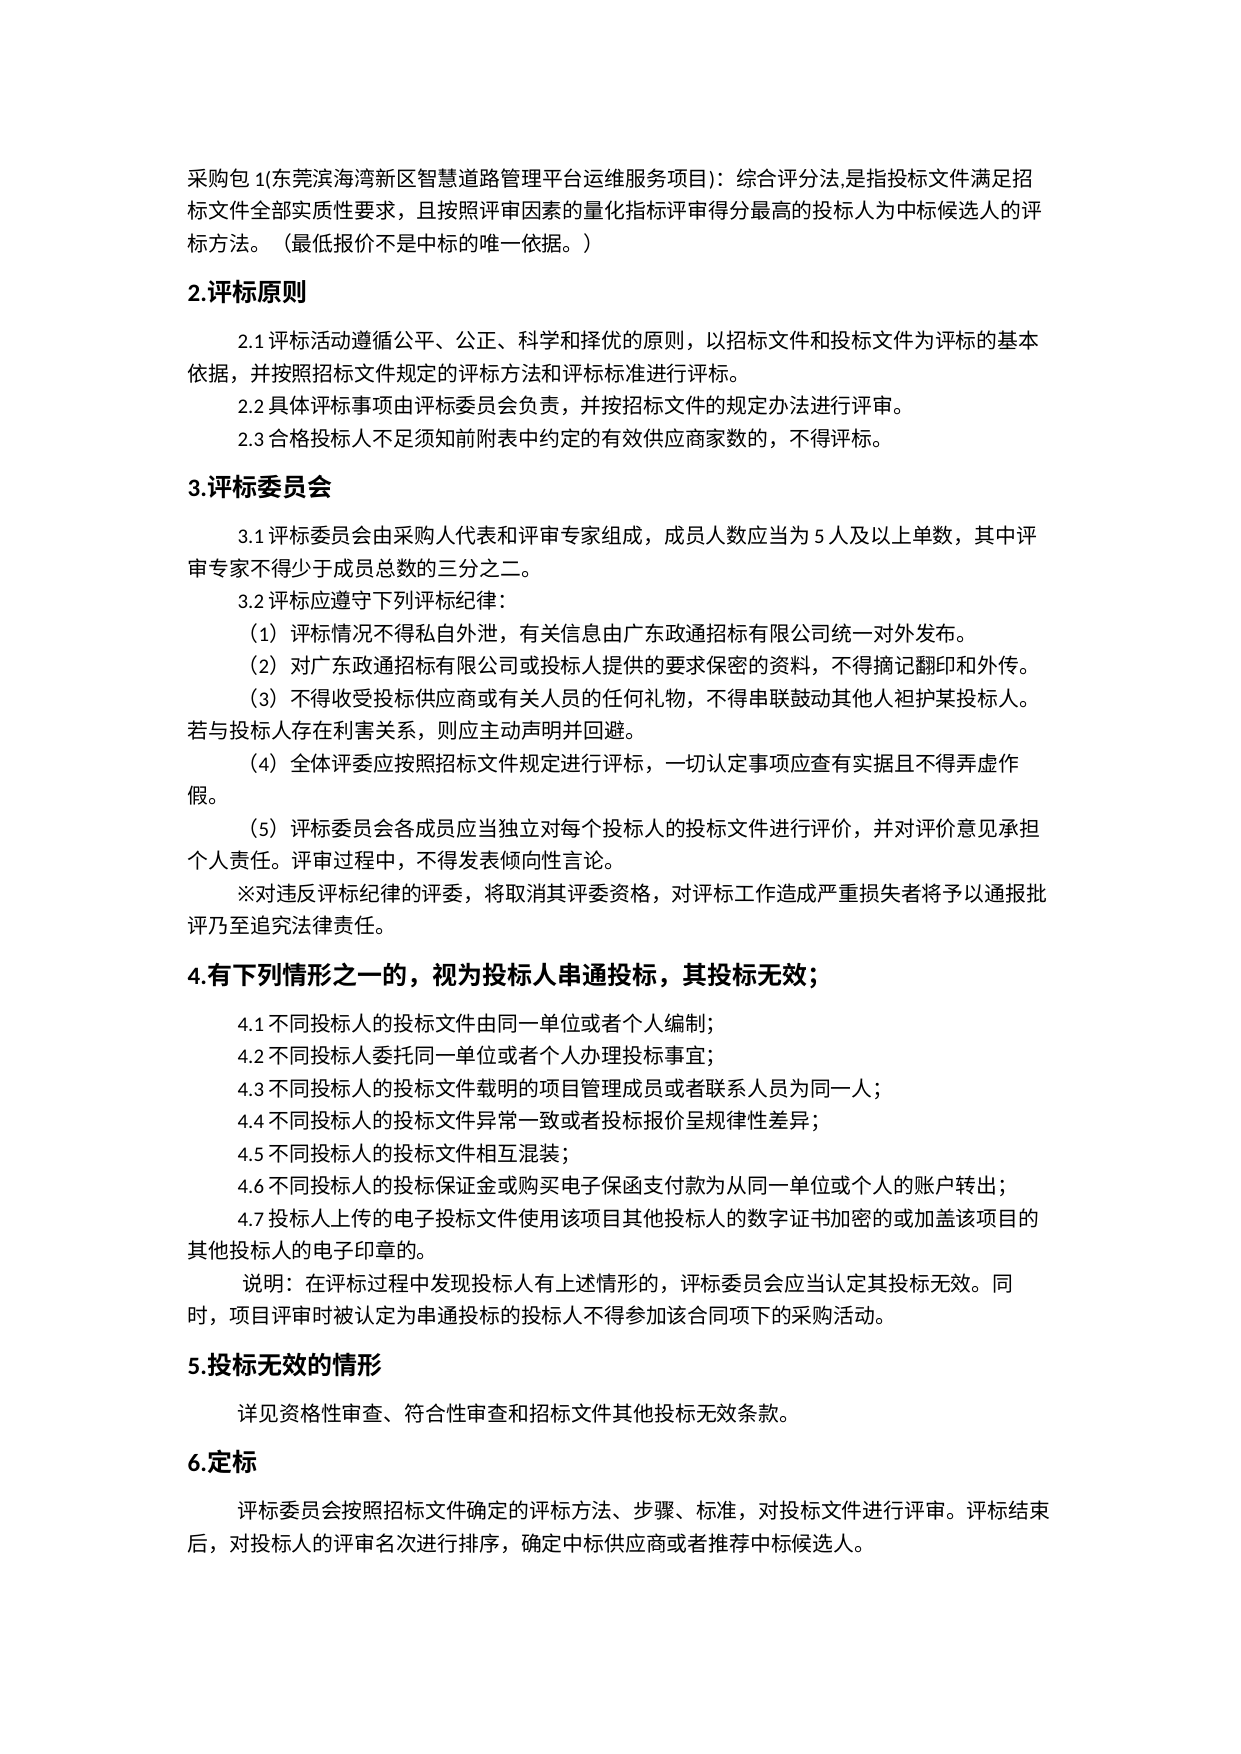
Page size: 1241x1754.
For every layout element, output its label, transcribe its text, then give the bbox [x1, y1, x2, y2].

text 4.5不同投标人的投标文件相互混装； [187, 1137, 1053, 1169]
text 评标委员会按照招标文件确定的评标方法、步骤、标准，对投标文件进行评审。评标结束后，对投标人的评审名次进行排序，确定中标供应商或者推荐中标候选人。 [187, 1494, 1053, 1559]
text 6.定标 [187, 1429, 1053, 1494]
text 4.6不同投标人的投标保证金或购买电子保函支付款为从同一单位或个人的账户转出； [187, 1169, 1053, 1202]
text （2）对广东政通招标有限公司或投标人提供的要求保密的资料，不得摘记翻印和外传。 [187, 649, 1053, 682]
text 4.7投标人上传的电子投标文件使用该项目其他投标人的数字证书加密的或加盖该项目的其他投标人的电子印章的。 [187, 1202, 1053, 1267]
text 2.评标原则 [187, 259, 1053, 324]
text 5.投标无效的情形 [187, 1332, 1053, 1397]
text 3.2评标应遵守下列评标纪律： [187, 584, 1053, 617]
text （4）全体评委应按照招标文件规定进行评标，一切认定事项应查有实据且不得弄虚作假。 [187, 747, 1053, 812]
text （3）不得收受投标供应商或有关人员的任何礼物，不得串联鼓动其他人袒护某投标人。若与投标人存在利害关系，则应主动声明并回避。 [187, 682, 1053, 747]
text 2.2具体评标事项由评标委员会负责，并按招标文件的规定办法进行评审。 [187, 389, 1053, 422]
text 说明：在评标过程中发现投标人有上述情形的，评标委员会应当认定其投标无效。同时，项目评审时被认定为串通投标的投标人不得参加该合同项下的采购活动。 [187, 1267, 1053, 1332]
text 4.2不同投标人委托同一单位或者个人办理投标事宜； [187, 1039, 1053, 1072]
text （5）评标委员会各成员应当独立对每个投标人的投标文件进行评价，并对评价意见承担个人责任。评审过程中，不得发表倾向性言论。 [187, 812, 1053, 877]
text （1）评标情况不得私自外泄，有关信息由广东政通招标有限公司统一对外发布。 [187, 617, 1053, 649]
text 采购包1(东莞滨海湾新区智慧道路管理平台运维服务项目)：综合评分法,是指投标文件满足招标文件全部实质性要求，且按照评审因素的量化指标评审得分最高的投标人为中标候选人的评标方法。（最低报价不是中标的唯一依据。） [187, 162, 1053, 259]
text 4.4不同投标人的投标文件异常一致或者投标报价呈规律性差异； [187, 1104, 1053, 1137]
text 4.有下列情形之一的，视为投标人串通投标，其投标无效； [187, 942, 1053, 1007]
text 2.3合格投标人不足须知前附表中约定的有效供应商家数的，不得评标。 [187, 422, 1053, 454]
text 详见资格性审查、符合性审查和招标文件其他投标无效条款。 [187, 1397, 1053, 1429]
text 3.评标委员会 [187, 454, 1053, 519]
text 4.3不同投标人的投标文件载明的项目管理成员或者联系人员为同一人； [187, 1072, 1053, 1104]
text ※对违反评标纪律的评委，将取消其评委资格，对评标工作造成严重损失者将予以通报批评乃至追究法律责任。 [187, 877, 1053, 942]
text 4.1不同投标人的投标文件由同一单位或者个人编制； [187, 1007, 1053, 1039]
text 3.1评标委员会由采购人代表和评审专家组成，成员人数应当为5人及以上单数，其中评审专家不得少于成员总数的三分之二。 [187, 519, 1053, 584]
text 2.1评标活动遵循公平、公正、科学和择优的原则，以招标文件和投标文件为评标的基本依据，并按照招标文件规定的评标方法和评标标准进行评标。 [187, 324, 1053, 389]
